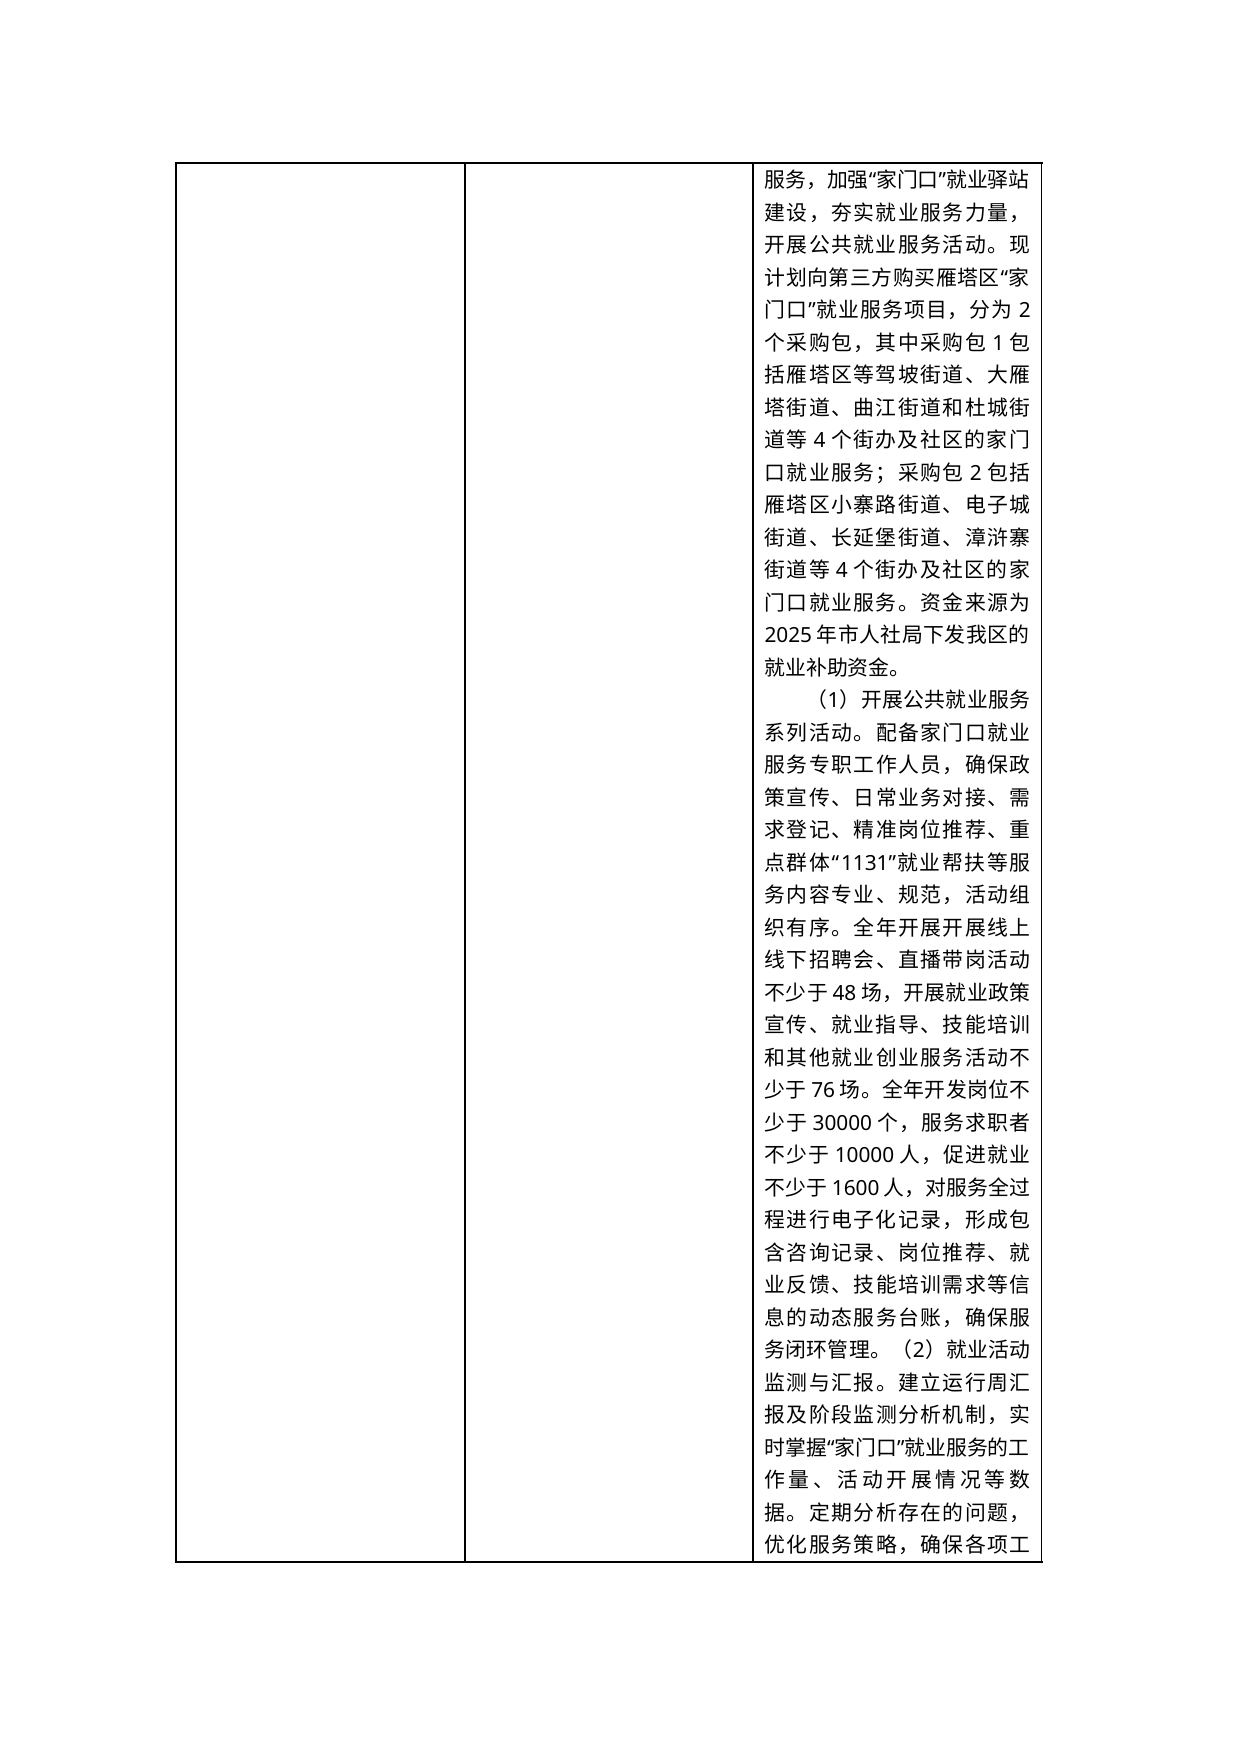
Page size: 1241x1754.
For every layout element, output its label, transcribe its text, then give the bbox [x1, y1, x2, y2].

table_cell 1 [177, 164, 464, 1561]
table_cell [466, 164, 752, 1561]
